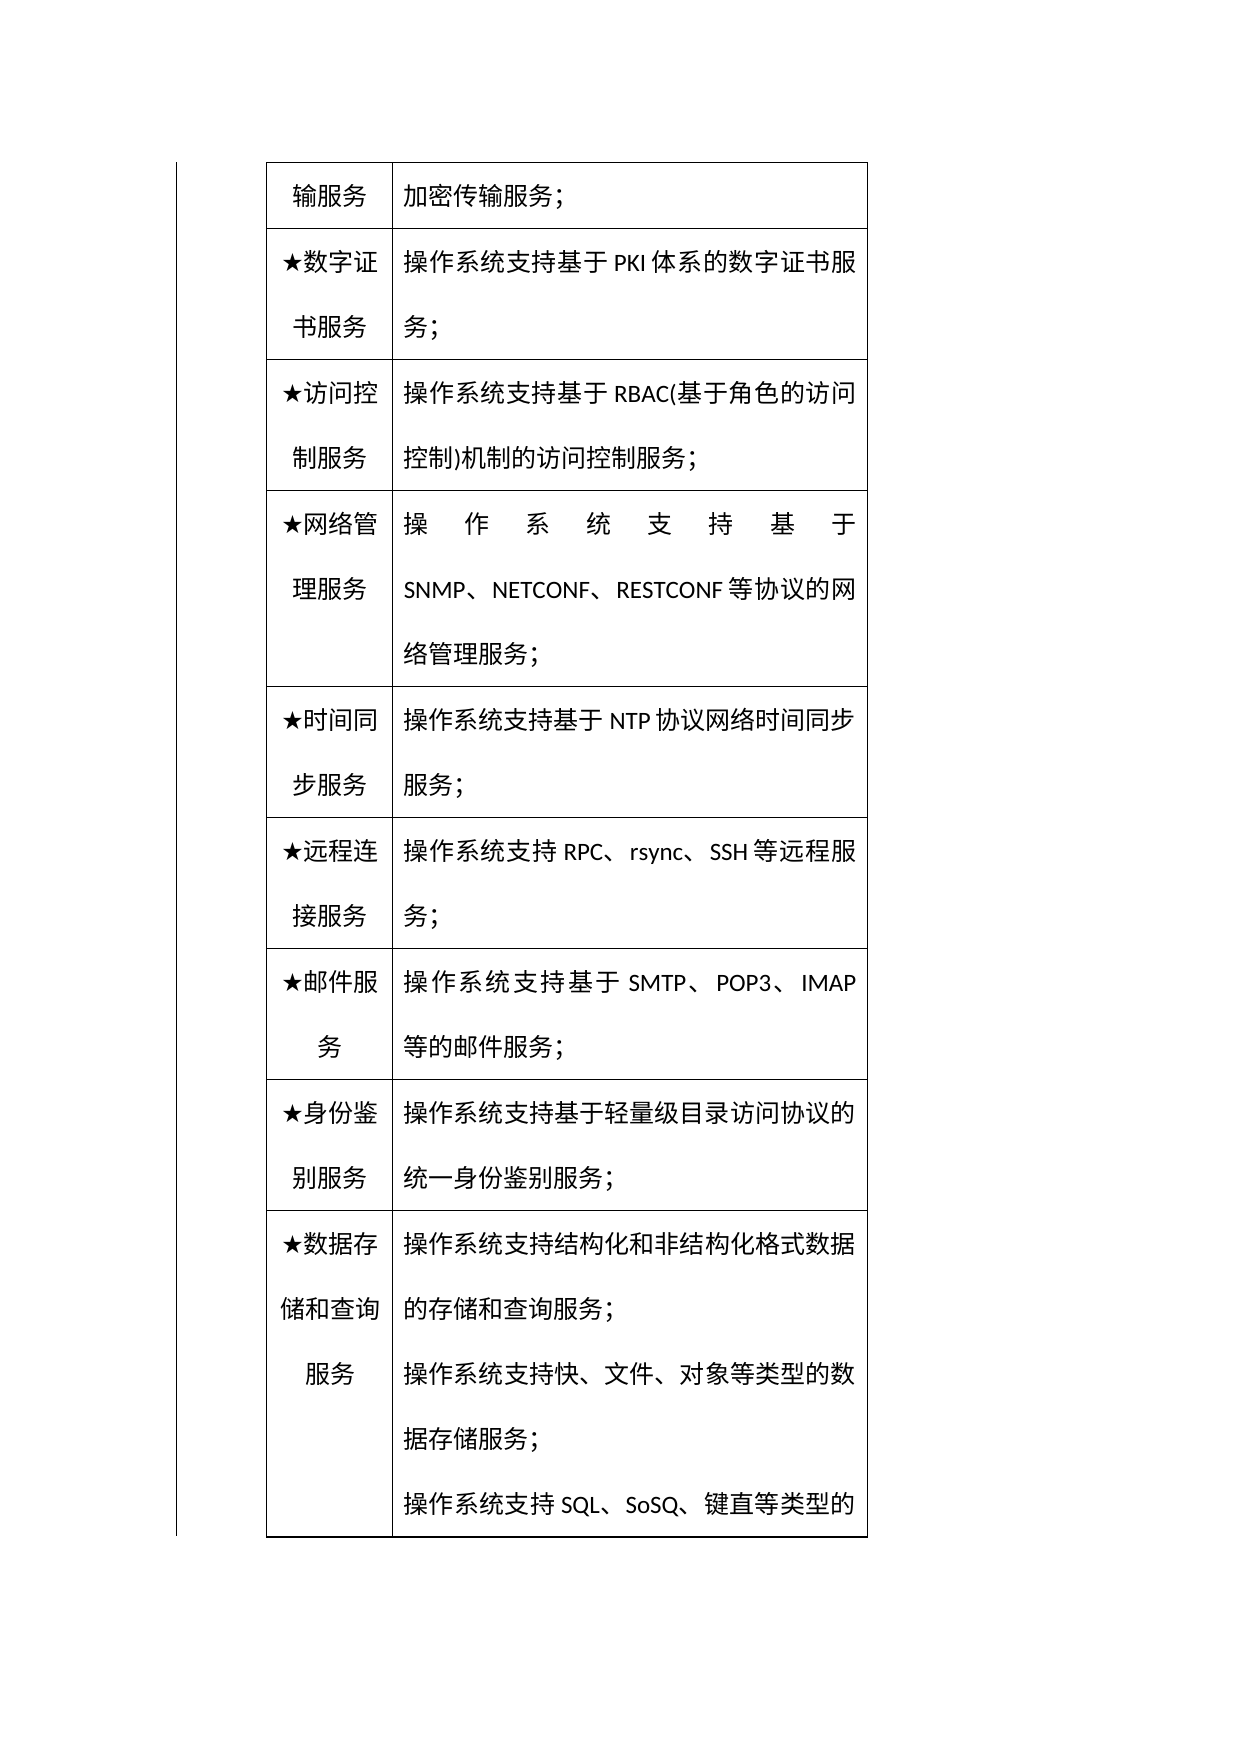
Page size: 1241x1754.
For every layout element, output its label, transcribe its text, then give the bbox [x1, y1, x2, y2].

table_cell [393, 1211, 867, 1536]
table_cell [393, 163, 867, 228]
table_cell ★访问控制服务 [267, 360, 392, 490]
table_cell ★网络管理服务 [267, 491, 392, 686]
table_cell 操作系统支持基于PKI体系的数字证书服务； [393, 229, 867, 359]
table_cell 操作系统支持基于SMTP、POP3、IMAP等的邮件服务； [393, 949, 867, 1079]
table_cell 操作系统支持基于RBAC(基于角色的访问控制)机制的访问控制服务； [393, 360, 867, 490]
table_cell ★邮件服务 [267, 949, 392, 1079]
table_cell 操作系统支持基于NTP协议网络时间同步服务； [393, 687, 867, 817]
table_cell ★数据存储和查询服务 [267, 1211, 392, 1536]
table_cell ★加密传输服务 [267, 163, 392, 228]
table_cell ★数字证书服务 [267, 229, 392, 359]
table_cell 操作系统支持基于轻量级目录访问协议的统一身份鉴别服务； [393, 1080, 867, 1210]
table_cell ★时间同步服务 [267, 687, 392, 817]
table_cell ★身份鉴别服务 [267, 1080, 392, 1210]
table_cell 操作系统支持基于SNMP、NETCONF、RESTCONF等协议的网络管理服务； [393, 491, 867, 686]
table_cell 操作系统支持RPC、rsync、SSH等远程服务； [393, 818, 867, 948]
table_cell ★远程连接服务 [267, 818, 392, 948]
